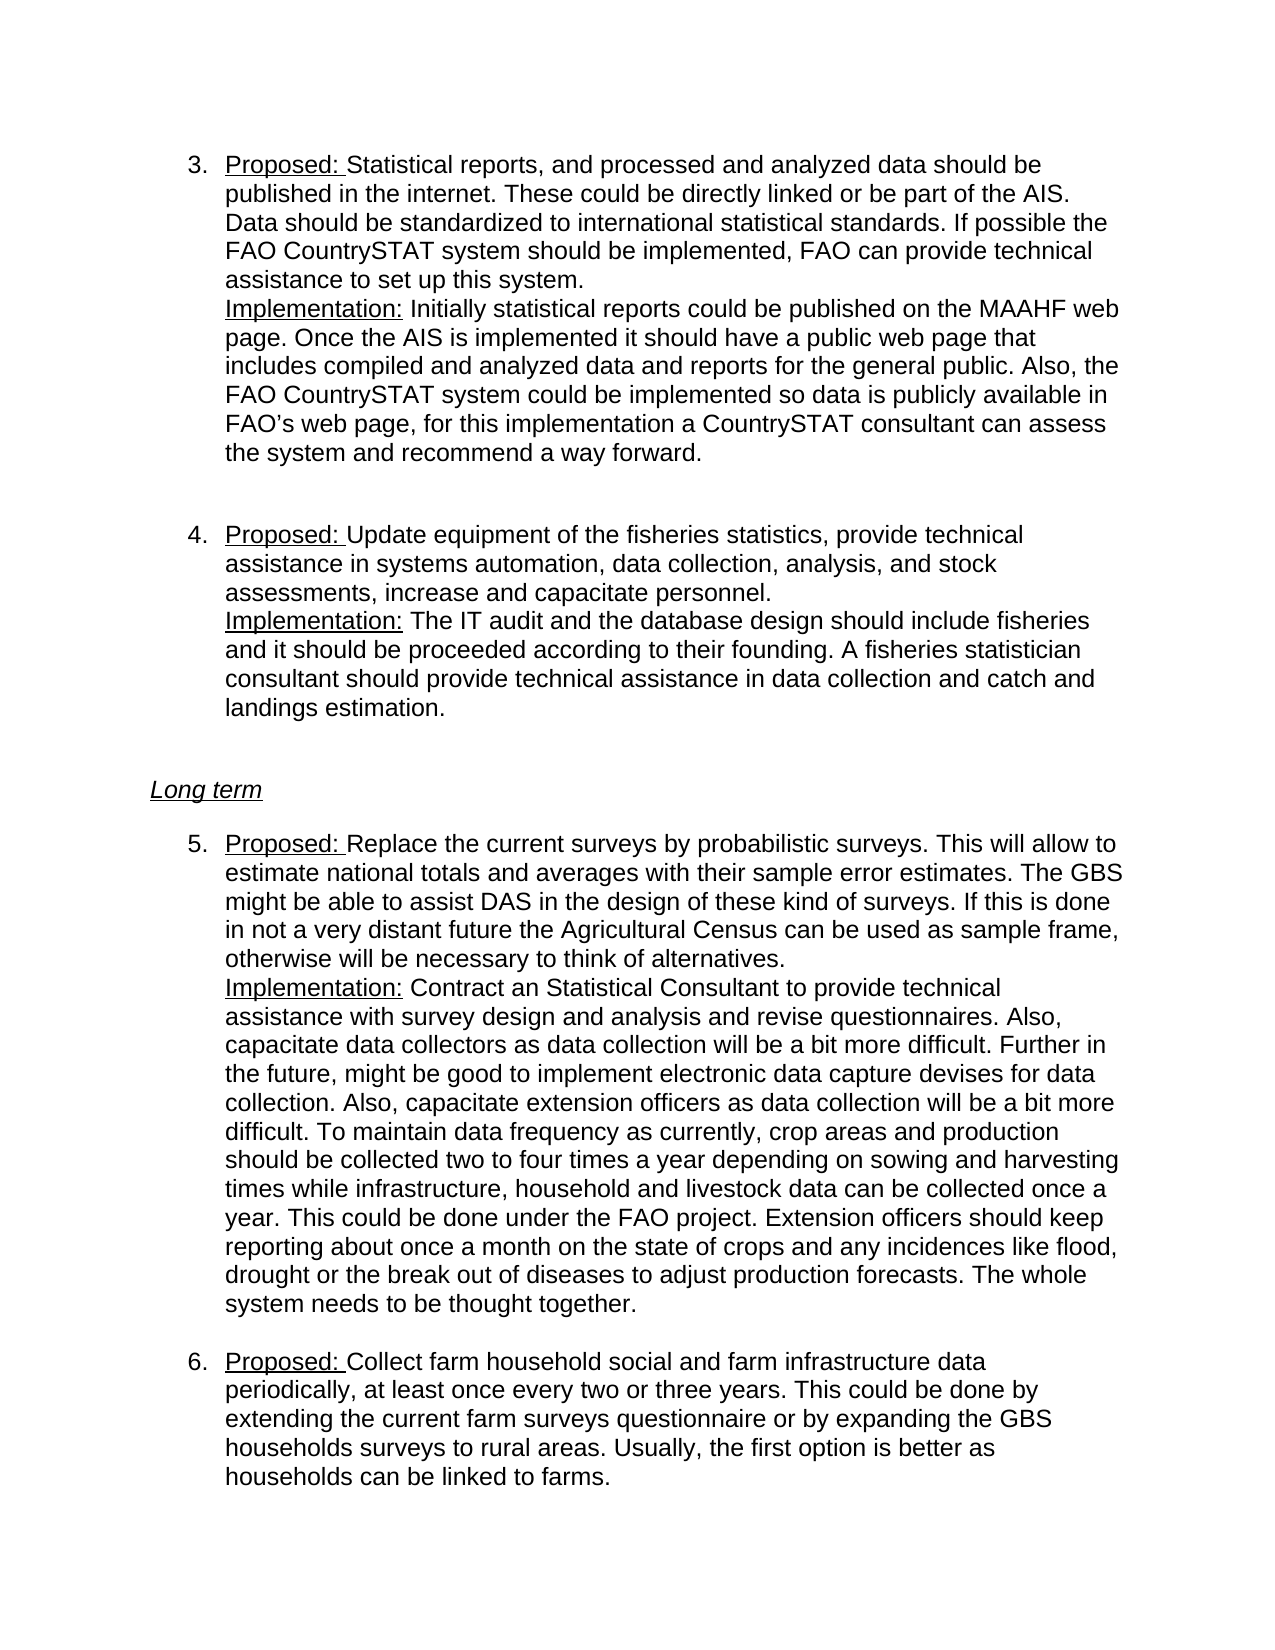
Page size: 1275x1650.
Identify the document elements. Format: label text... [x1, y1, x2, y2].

text Implementation: Initially statistical reports could be published on the MAAHF web page. Once the AIS is implemented it should have a public web page that includes compiled and analyzed data and reports for the general public. Also, the FAO CountrySTAT system could be implemented so data is publicly available in FAO’s web page, for this implementation a CountrySTAT consultant can assess the system and recommend a way forward. [225, 294, 1125, 466]
list Proposed: Replace the current surveys by probabilistic surveys. This will allow to estimate national totals and averages with their sample error estimates. The GBS might be able to assist DAS in the design of these kind of surveys. If this is done in not a very distant future the Agricultural Census can be used as sample frame, otherwise will be necessary to think of alternatives. [187, 829, 1125, 973]
text Implementation: Contract an Statistical Consultant to provide technical assistance with survey design and analysis and revise questionnaires. Also, capacitate data collectors as data collection will be a bit more difficult. Further in the future, might be good to implement electronic data capture devises for data collection. Also, capacitate extension officers as data collection will be a bit more difficult. To maintain data frequency as currently, crop areas and production should be collected two to four times a year depending on sowing and harvesting times while infrastructure, household and livestock data can be collected once a year. This could be done under the FAO project. Extension officers should keep reporting about once a month on the state of crops and any incidences like flood, drought or the break out of diseases to adjust production forecasts. The whole system needs to be thought together. [225, 973, 1125, 1318]
text Implementation: The IT audit and the database design should include fisheries and it should be proceeded according to their founding. A fisheries statistician consultant should provide technical assistance in data collection and catch and landings estimation. [225, 606, 1125, 721]
text Long term [150, 775, 1125, 804]
list Proposed: Collect farm household social and farm infrastructure data periodically, at least once every two or three years. This could be done by extending the current farm surveys questionnaire or by expanding the GBS households surveys to rural areas. Usually, the first option is better as households can be linked to farms. [187, 1347, 1125, 1490]
list Proposed: Update equipment of the fisheries statistics, provide technical assistance in systems automation, data collection, analysis, and stock assessments, increase and capacitate personnel. [187, 520, 1125, 606]
list Proposed: Statistical reports, and processed and analyzed data should be published in the internet. These could be directly linked or be part of the AIS. Data should be standardized to international statistical standards. If possible the FAO CountrySTAT system should be implemented, FAO can provide technical assistance to set up this system. [187, 150, 1125, 294]
